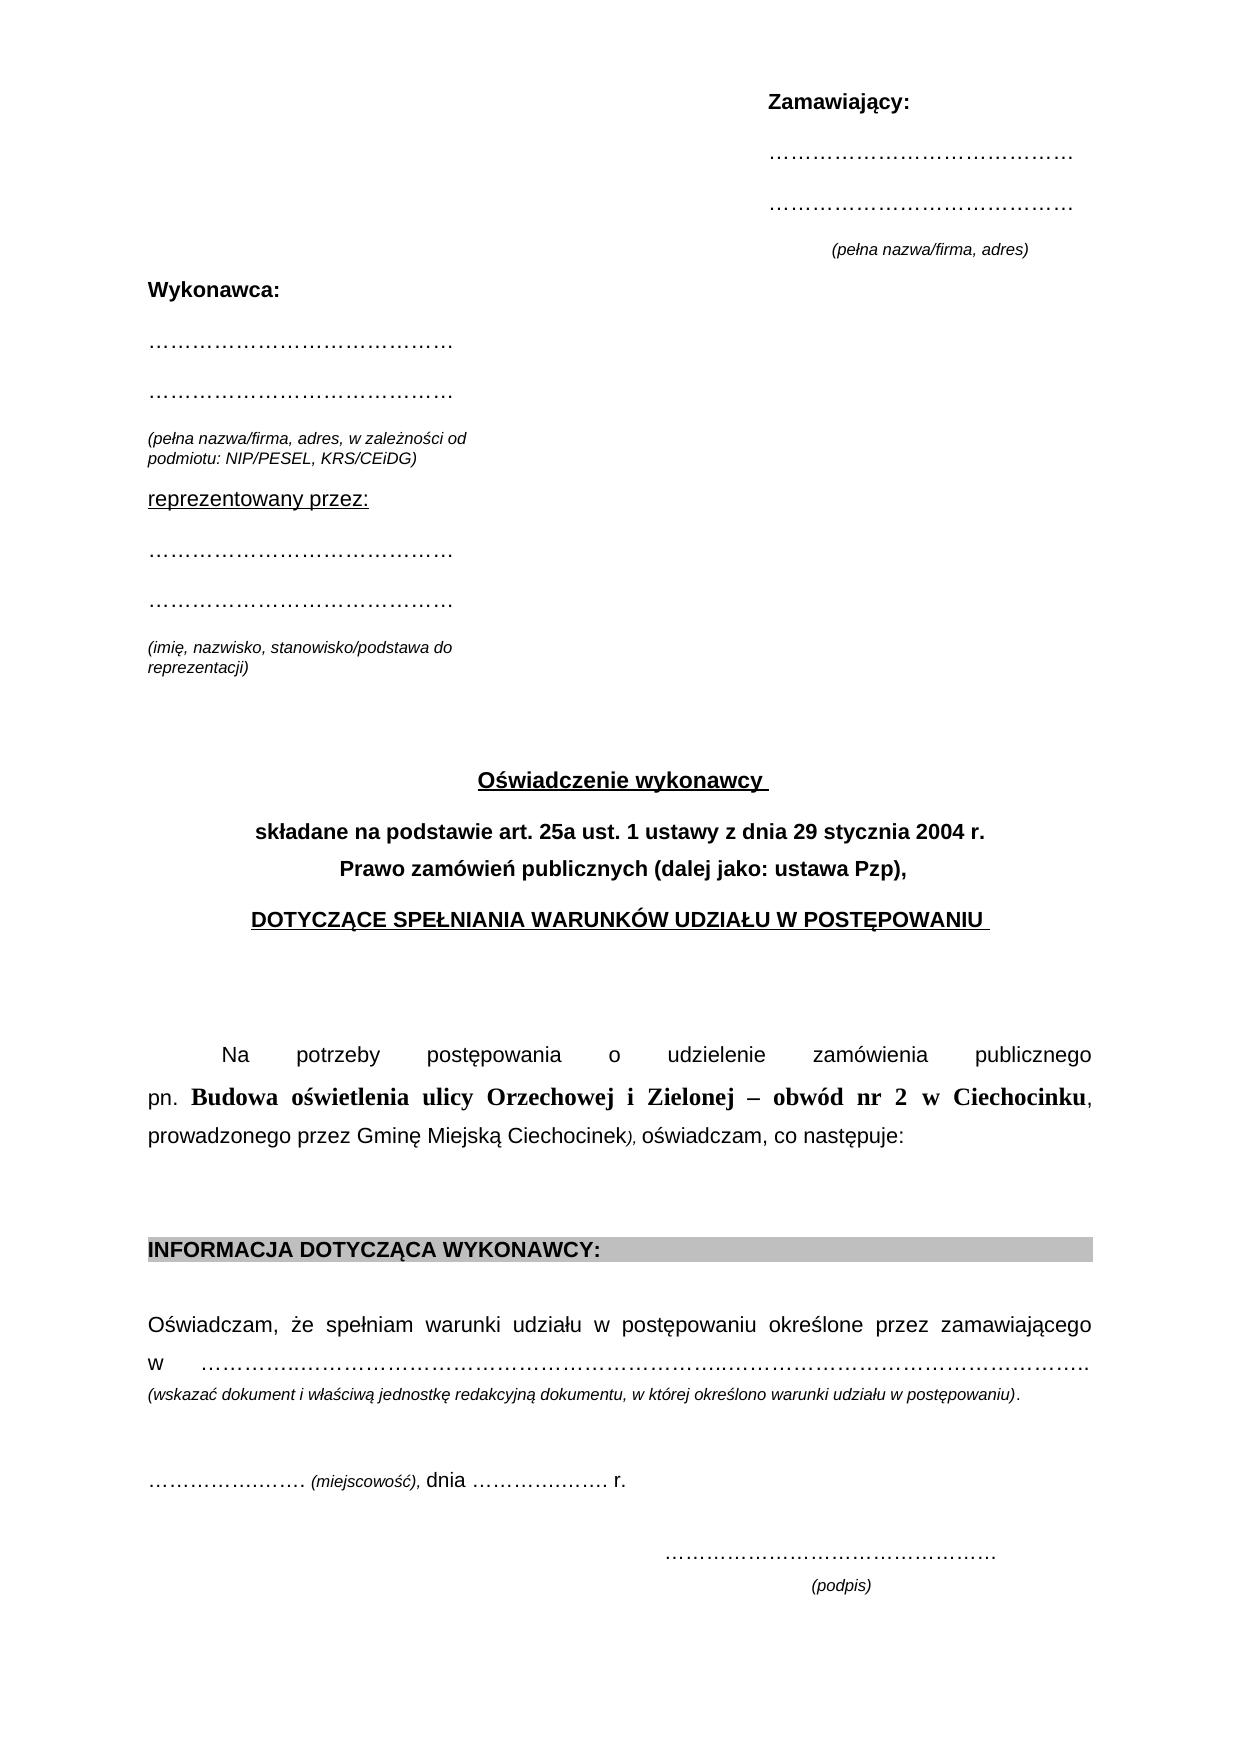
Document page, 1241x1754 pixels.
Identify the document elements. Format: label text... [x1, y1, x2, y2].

text Wykonawca: [148, 277, 1093, 302]
text Na potrzeby postępowania o udzielenie zamówienia publicznego pn. Budowa oświetlenia ulicy Orzechowej i Zielonej – obwód nr 2 w Ciechocinku, prowadzonego przez Gminę Miejską Ciechocinek), oświadczam, co następuje: [148, 1042, 1093, 1148]
text DOTYCZĄCE SPEŁNIANIA WARUNKÓW UDZIAŁU W POSTĘPOWANIU [148, 907, 1093, 974]
text reprezentowany przez: [148, 486, 1093, 512]
text ………………………………………………………………………… [148, 537, 472, 612]
text ………………………………………………………………………… [148, 328, 472, 403]
text INFORMACJA DOTYCZĄCA WYKONAWCY: [148, 1237, 1093, 1262]
text ………………………………………… [148, 1540, 1093, 1564]
text Oświadczenie wykonawcy [148, 767, 1093, 793]
text składane na podstawie art. 25a ust. 1 ustawy z dnia 29 stycznia 2004 r. [148, 818, 1093, 844]
text ………………………………………………………………………… [768, 139, 1093, 215]
text Prawo zamówień publicznych (dalej jako: ustawa Pzp), [148, 856, 1093, 882]
text (imię, nazwisko, stanowisko/podstawa do reprezentacji) [148, 638, 472, 677]
text …………….……. (miejscowość), dnia ………….……. r. [148, 1468, 1093, 1492]
text Oświadczam, że spełniam warunki udziału w postępowaniu określone przez zamawiającego w …………..…………………………………………………..………………………………………….. (wskazać dokument i właściwą jednostkę redakcyjną dokumentu, w której określono warunki udziału w postępowaniu). [148, 1312, 1093, 1404]
text (pełna nazwa/firma, adres, w zależności od podmiotu: NIP/PESEL, KRS/CEiDG) [148, 428, 472, 468]
text (pełna nazwa/firma, adres) [768, 240, 1093, 259]
text Zamawiający: [694, 89, 1093, 114]
text (podpis) [738, 1576, 1093, 1595]
